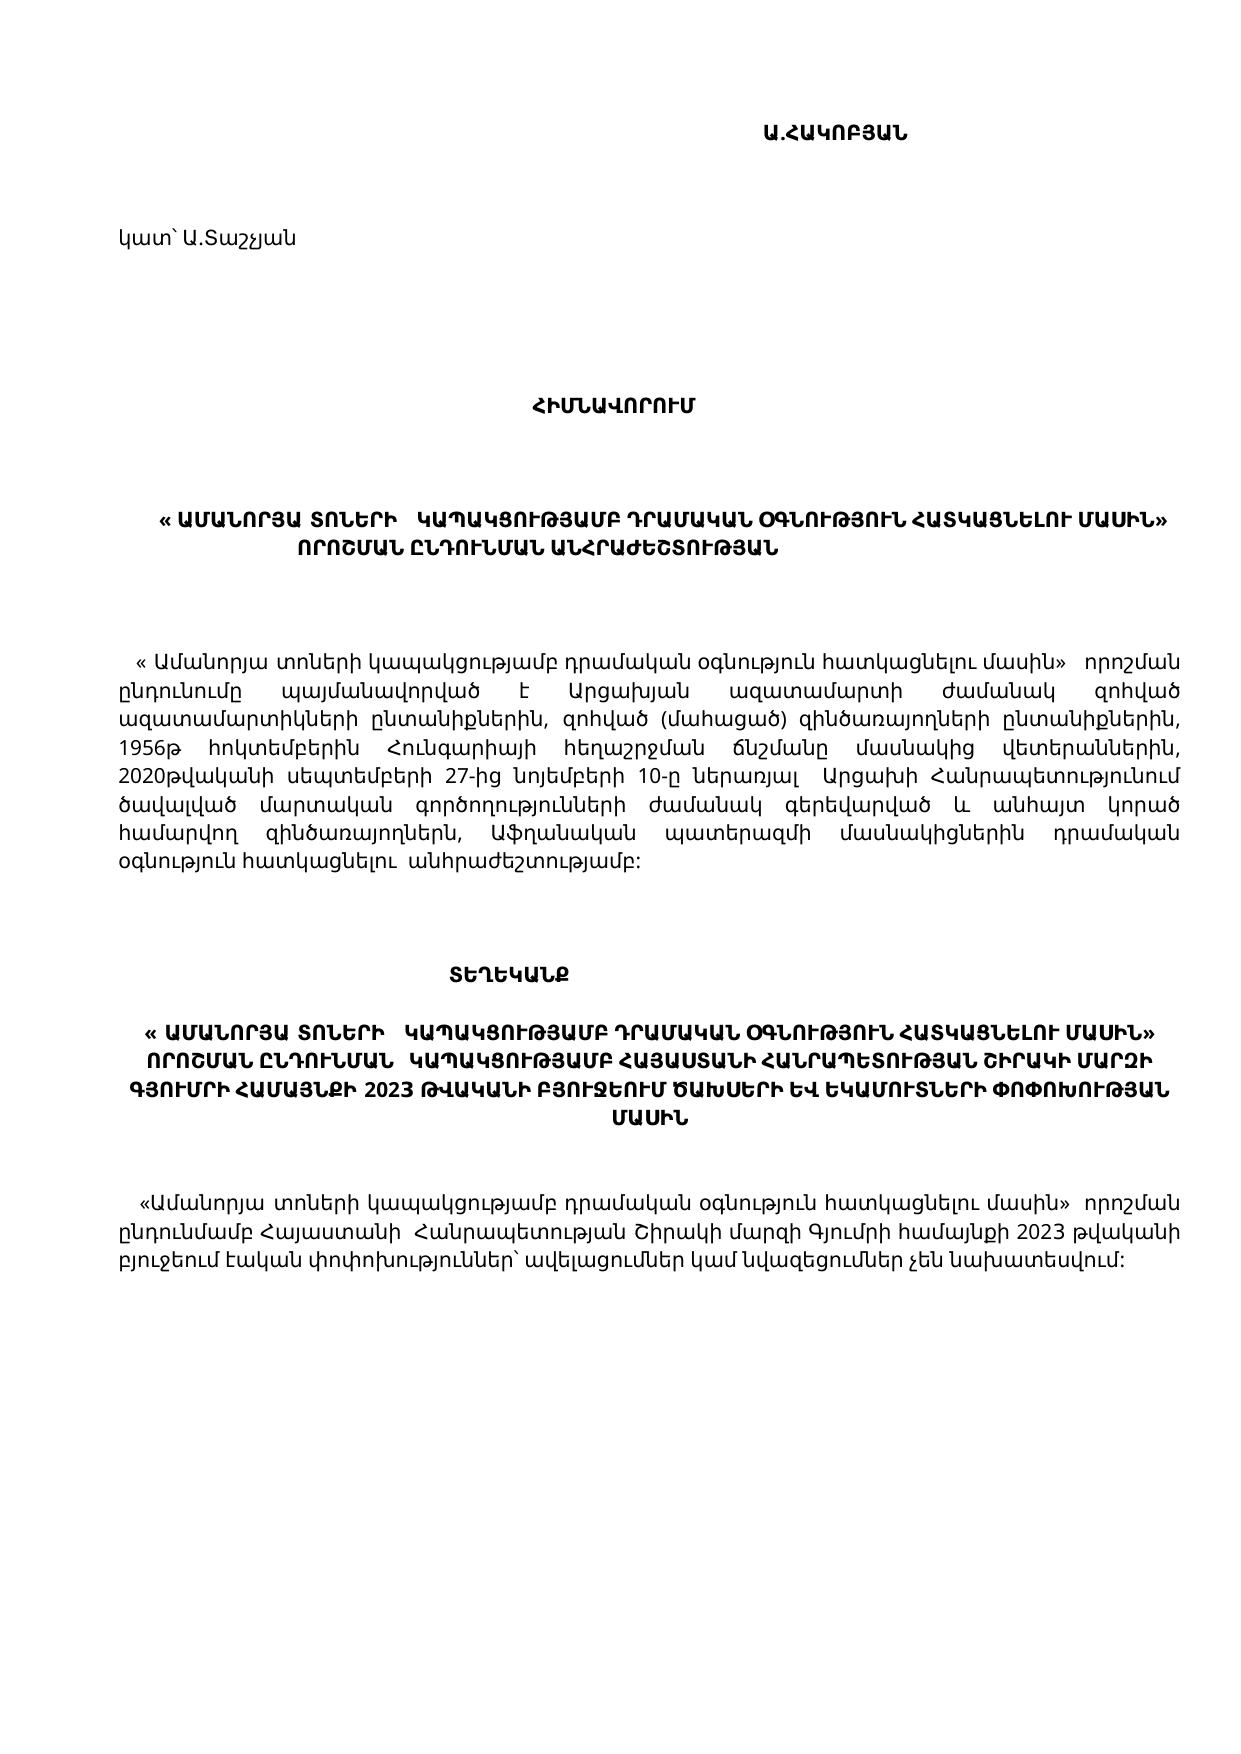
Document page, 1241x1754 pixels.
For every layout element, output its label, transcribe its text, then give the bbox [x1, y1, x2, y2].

text ՏԵՂԵԿԱՆՔ [118, 961, 1181, 989]
text ՈՐՈՇՄԱՆ ԸՆԴՈՒՆՄԱՆ ԱՆՀՐԱԺԵՇՏՈՒԹՅԱՆ [118, 533, 1181, 562]
text ՀԻՄՆԱՎՈՐՈՒՄ [118, 391, 1181, 419]
text « ԱՄԱՆՈՐՅԱ ՏՈՆԵՐԻ ԿԱՊԱԿՑՈՒԹՅԱՄԲ ԴՐԱՄԱԿԱՆ ՕԳՆՈՒԹՅՈՒՆ ՀԱՏԿԱՑՆԵԼՈՒ ՄԱՍԻՆ» [118, 505, 1181, 533]
text Ա.ՀԱԿՈԲՅԱՆ [118, 118, 1181, 147]
text կատ՝ Ա.Տաշչյան [118, 223, 1181, 252]
text «Ամանորյա տոների կապակցությամբ դրամական օգնություն հատկացնելու մասին» որոշման ընդունմամբ Հայաստանի Հանրապետության Շիրակի մարզի Գյումրի համայնքի 2023 թվականի բյուջեում էական փոփոխություններ՝ ավելացումներ կամ նվազեցումներ չեն նախատեսվում: [118, 1188, 1181, 1274]
text « Ամանորյա տոների կապակցությամբ դրամական օգնություն հատկացնելու մասին» որոշման ընդունումը պայմանավորված է Արցախյան ազատամարտի ժամանակ զոհված ազատամարտիկների ընտանիքներին, զոհված (մահացած) զինծառայողների ընտանիքներին, 1956թ հոկտեմբերին Հունգարիայի հեղաշրջման ճնշմանը մասնակից վետերաններին, 2020թվականի սեպտեմբերի 27-ից նոյեմբերի 10-ը ներառյալ Արցախի Հանրապետությունում ծավալված մարտական գործողությունների ժամանակ գերեվարված և անհայտ կորած համարվող զինծառայողներն, Աֆղանական պատերազմի մասնակիցներին դրամական օգնություն հատկացնելու անհրաժեշտությամբ: [118, 647, 1181, 875]
text « ԱՄԱՆՈՐՅԱ ՏՈՆԵՐԻ ԿԱՊԱԿՑՈՒԹՅԱՄԲ ԴՐԱՄԱԿԱՆ ՕԳՆՈՒԹՅՈՒՆ ՀԱՏԿԱՑՆԵԼՈՒ ՄԱՍԻՆ» ՈՐՈՇՄԱՆ ԸՆԴՈՒՆՄԱՆ ԿԱՊԱԿՑՈՒԹՅԱՄԲ ՀԱՅԱՍՏԱՆԻ ՀԱՆՐԱՊԵՏՈՒԹՅԱՆ ՇԻՐԱԿԻ ՄԱՐԶԻ ԳՅՈՒՄՐԻ ՀԱՄԱՅՆՔԻ 2023 ԹՎԱԿԱՆԻ ԲՅՈՒՋԵՈՒՄ ԾԱԽՍԵՐԻ ԵՎ ԵԿԱՄՈՒՏՆԵՐԻ ՓՈՓՈԽՈՒԹՅԱՆ ՄԱՍԻՆ [118, 1018, 1181, 1132]
